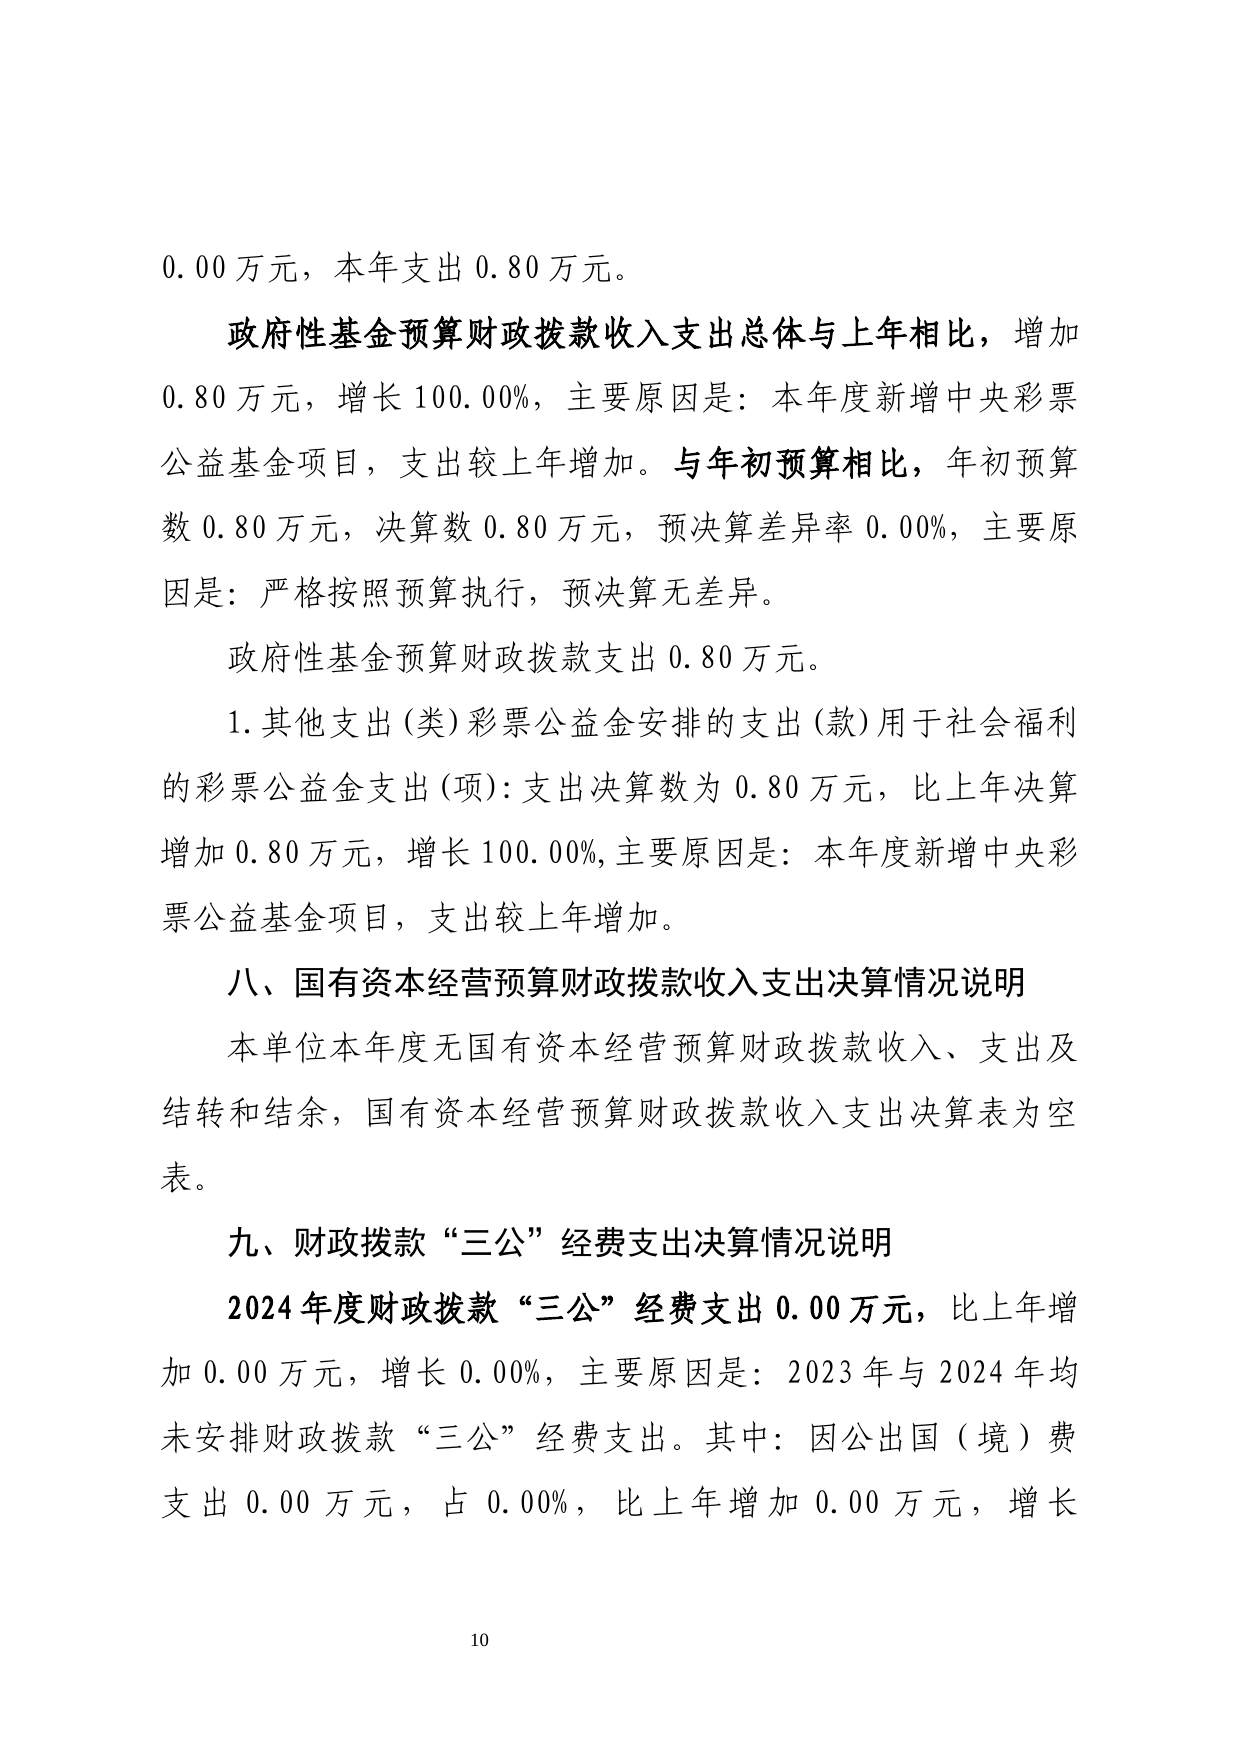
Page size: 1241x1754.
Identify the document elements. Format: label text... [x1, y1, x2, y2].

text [159, 1273, 1081, 1533]
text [159, 233, 1081, 298]
text 1.其他支出(类)彩票公益金安排的支出(款)用于社会福利的彩票公益金支出(项):支出决算数为0.80万元，比上年决算增加0.80万元，增长100.00%,主要原因是：本年度新增中央彩票公益基金项目，支出较上年增加。 [159, 688, 1081, 948]
text 八、国有资本经营预算财政拨款收入支出决算情况说明 [159, 948, 1081, 1013]
text 政府性基金预算财政拨款支出0.80万元。 [159, 623, 1081, 688]
text 九、财政拨款“三公”经费支出决算情况说明 [159, 1208, 1081, 1273]
text 政府性基金预算财政拨款收入支出总体与上年相比，增加0.80万元，增长100.00%，主要原因是：本年度新增中央彩票公益基金项目，支出较上年增加。与年初预算相比，年初预算数0.80万元，决算数0.80万元，预决算差异率0.00%，主要原因是：严格按照预算执行，预决算无差异。 [159, 298, 1081, 623]
text 本单位本年度无国有资本经营预算财政拨款收入、支出及结转和结余，国有资本经营预算财政拨款收入支出决算表为空表。 [159, 1013, 1081, 1208]
